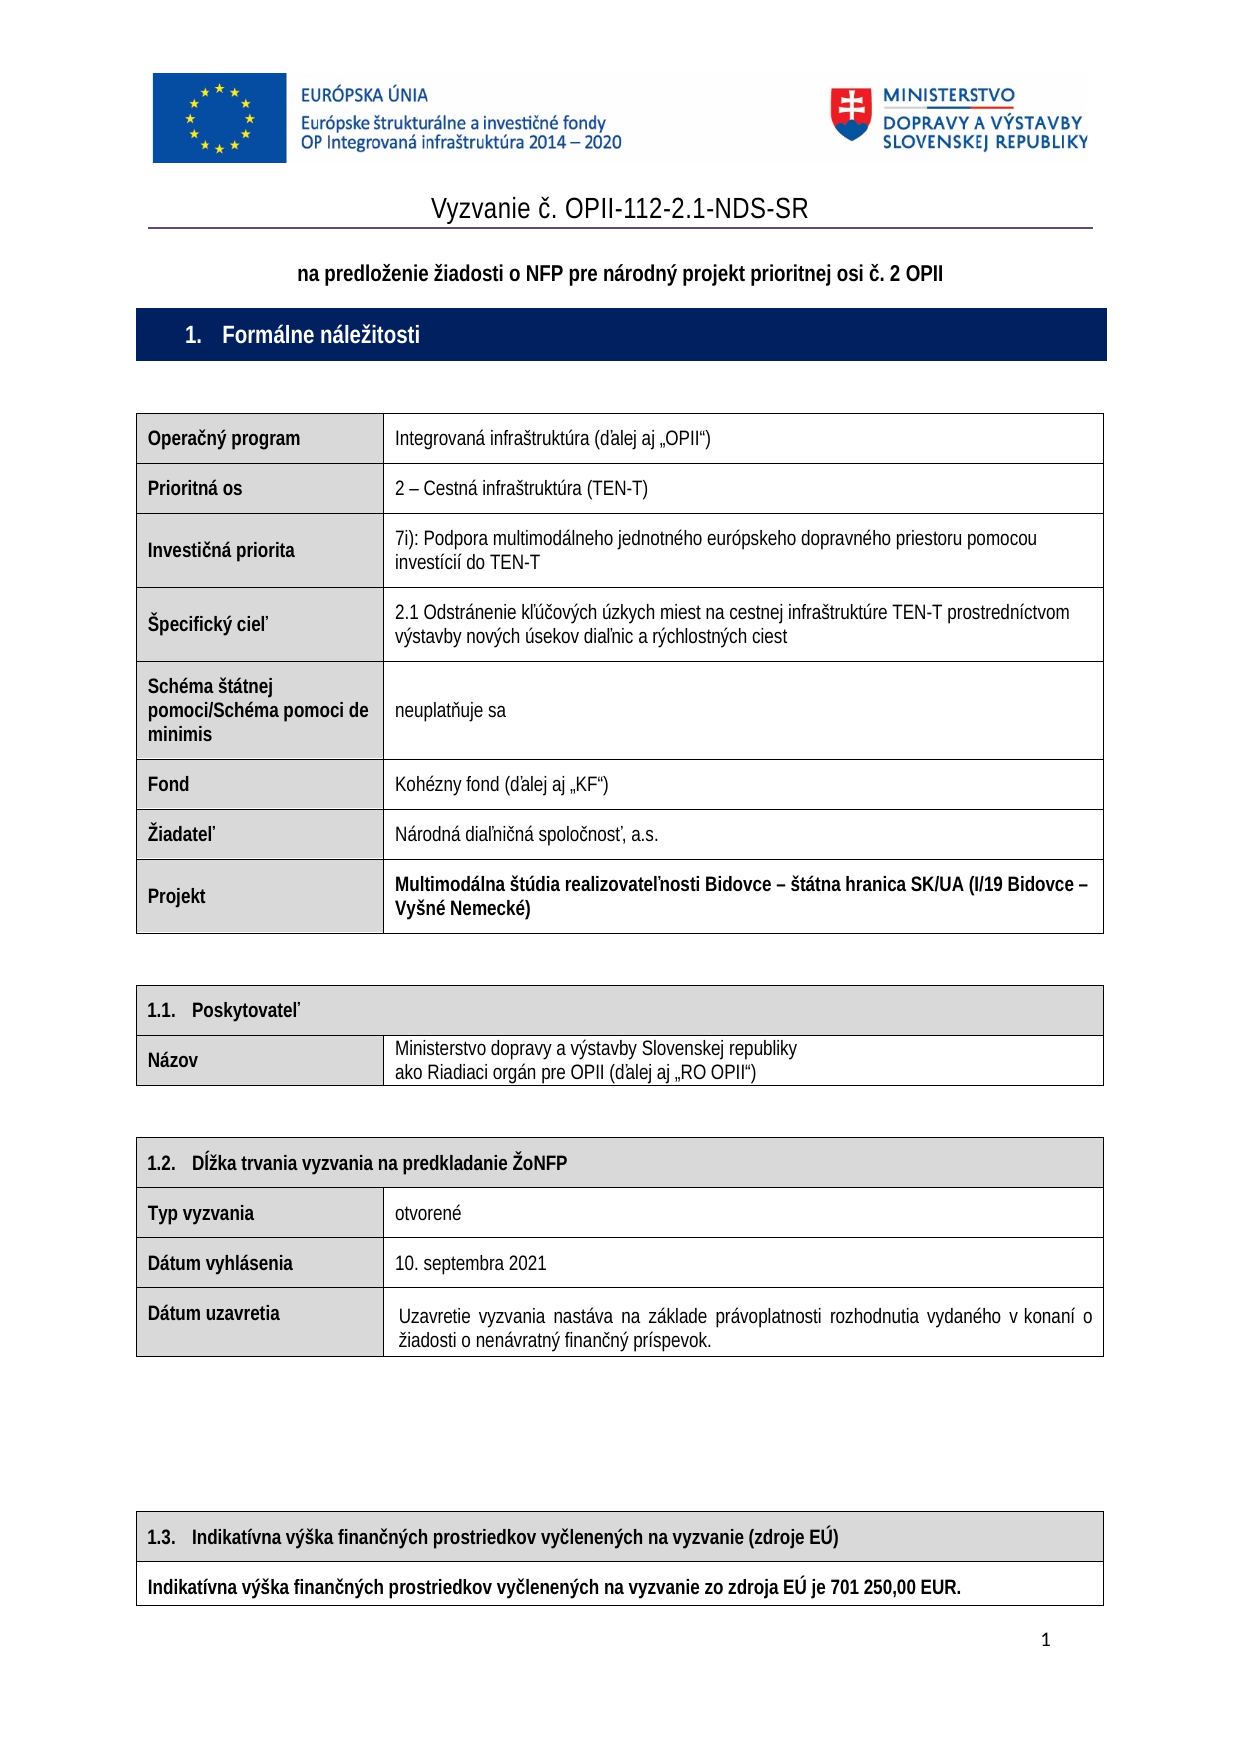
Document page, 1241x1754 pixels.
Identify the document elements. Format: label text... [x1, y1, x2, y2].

table_cell otvorené [384, 1188, 1103, 1237]
table_cell Uzavretie vyzvania nastáva na základe právoplatnosti rozhodnutia vydaného v konaní o žiadosti o nenávratný finančný príspevok. [384, 1288, 1103, 1356]
text na predloženie žiadosti o NFP pre národný projekt prioritnej osi č. 2 OPII [148, 260, 1093, 287]
table_cell neuplatňuje sa [384, 662, 1103, 758]
title Vyzvanie č. OPII-112-2.1-NDS-SR [148, 192, 1093, 227]
table_cell Národná diaľničná spoločnosť, a.s. [384, 810, 1103, 858]
table_header Poskytovateľ [137, 986, 1103, 1035]
table_cell Schéma štátnej pomoci/Schéma pomoci de minimis [137, 662, 383, 758]
table_cell Typ vyzvania [137, 1188, 383, 1237]
table_cell Fond [137, 760, 383, 808]
table_cell Multimodálna štúdia realizovateľnosti Bidovce – štátna hranica SK/UA (I/19 Bidovce – Vyšné Nemecké) [384, 860, 1103, 932]
table_header Dĺžka trvania vyzvania na predkladanie ŽoNFP [137, 1138, 1103, 1187]
table_header Indikatívna výška finančných prostriedkov vyčlenených na vyzvanie (zdroje EÚ) [137, 1512, 1103, 1561]
table_header Operačný program [137, 414, 383, 463]
table_cell Investičná priorita [137, 514, 383, 587]
table_header Integrovaná infraštruktúra (ďalej aj „OPII“) [384, 414, 1103, 463]
table_cell Špecifický cieľ [137, 588, 383, 661]
table_cell Dátum uzavretia [137, 1288, 383, 1356]
picture [152, 73, 1088, 163]
table_cell 10. septembra 2021 [384, 1238, 1103, 1287]
table_cell 7i): Podpora multimodálneho jednotného európskeho dopravného priestoru pomocou investícií do TEN-T [384, 514, 1103, 587]
table_cell Dátum vyhlásenia [137, 1238, 383, 1287]
table_header Formálne náležitosti [136, 308, 1107, 361]
table_cell 2 – Cestná infraštruktúra (TEN-T) [384, 464, 1103, 513]
table_cell Žiadateľ [137, 810, 383, 858]
table_cell Názov [137, 1036, 383, 1085]
table_cell Projekt [137, 860, 383, 932]
table_cell Ministerstvo dopravy a výstavby Slovenskej republiky ako Riadiaci orgán pre OPII (ďalej aj „RO OPII“) [384, 1036, 1103, 1085]
table_cell 2.1 Odstránenie kľúčových úzkych miest na cestnej infraštruktúre TEN-T prostredníctvom výstavby nových úsekov diaľnic a rýchlostných ciest [384, 588, 1103, 661]
table_cell Prioritná os [137, 464, 383, 513]
table_cell Kohézny fond (ďalej aj „KF“) [384, 760, 1103, 808]
